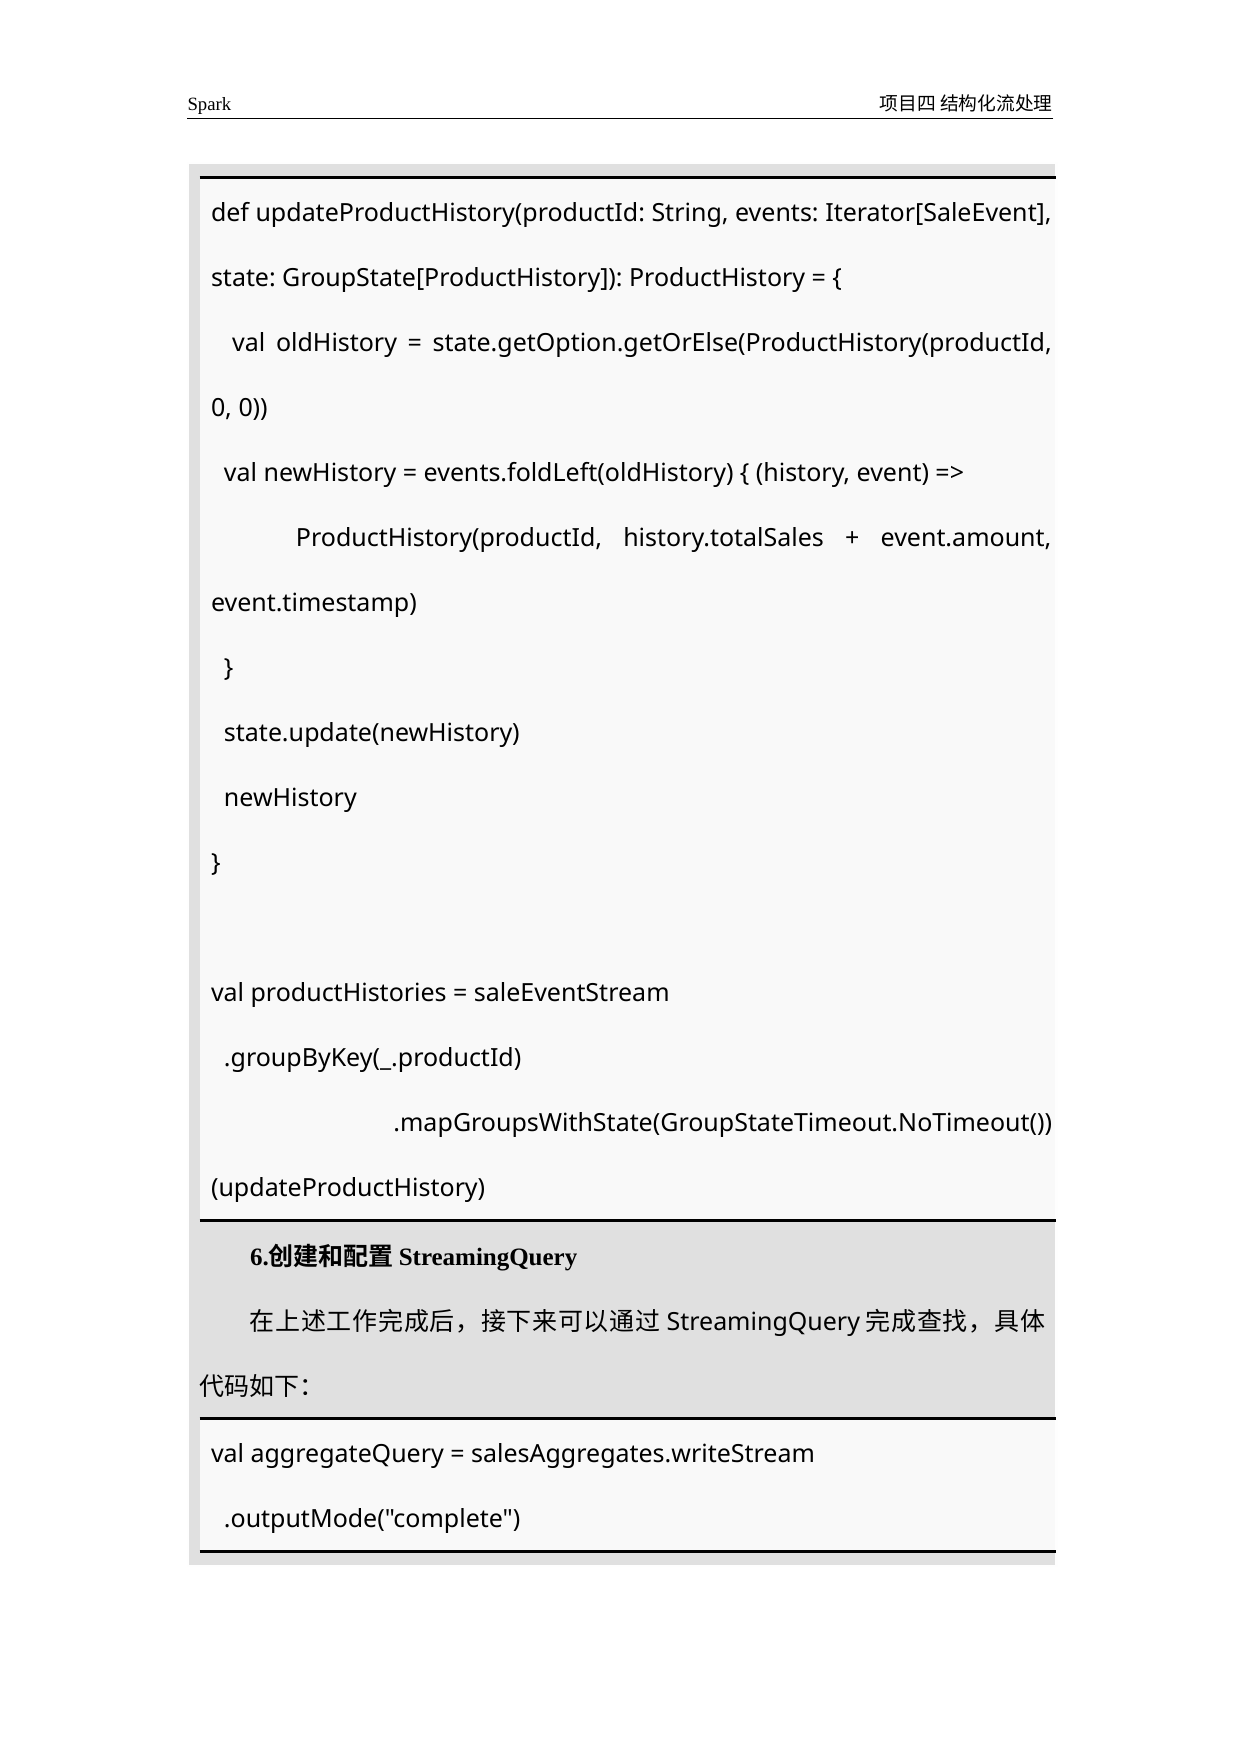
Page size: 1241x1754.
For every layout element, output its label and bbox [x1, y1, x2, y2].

table_cell [189, 164, 1055, 1565]
